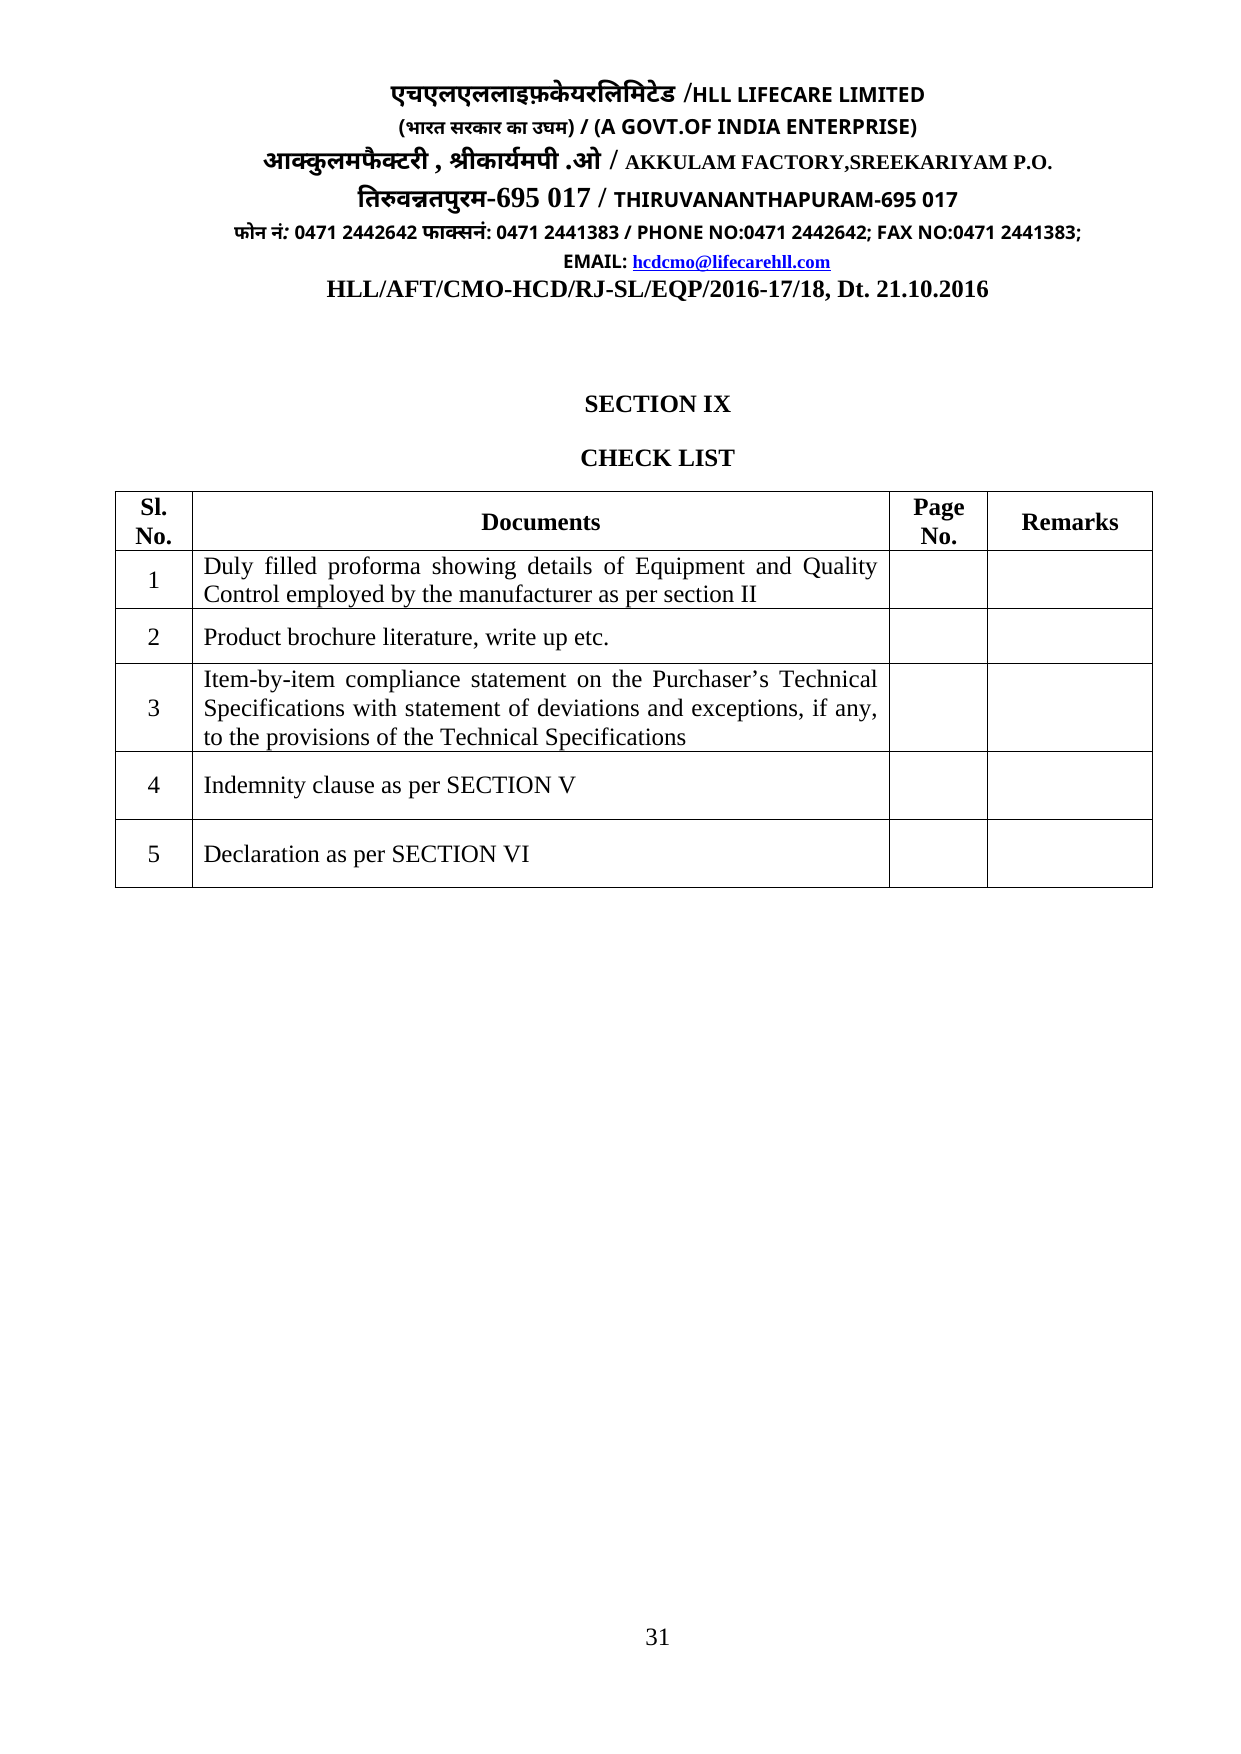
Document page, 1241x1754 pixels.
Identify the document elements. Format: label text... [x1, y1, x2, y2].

table_cell 1 [116, 551, 192, 608]
table_cell [988, 609, 1152, 663]
table_header Documents [193, 492, 889, 550]
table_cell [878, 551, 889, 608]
table_cell Declaration as per SECTION VI [193, 820, 889, 887]
table_cell [890, 752, 987, 818]
table_cell [988, 752, 1152, 818]
table_cell [890, 820, 987, 887]
text SECTION IX [112, 389, 1203, 418]
table_header Remarks [988, 492, 1152, 550]
table_cell [890, 609, 987, 663]
table_cell [890, 664, 987, 751]
table_cell [988, 820, 1152, 887]
table_cell [988, 664, 1152, 751]
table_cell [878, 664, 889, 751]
table_cell 4 [116, 752, 192, 818]
table_cell 3 [116, 664, 192, 751]
text CHECK LIST [112, 443, 1203, 471]
table_cell Indemnity clause as per SECTION V [193, 752, 889, 818]
table_cell Product brochure literature, write up etc. [193, 609, 889, 663]
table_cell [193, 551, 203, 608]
table_cell [890, 551, 987, 608]
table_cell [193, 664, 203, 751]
table_cell 5 [116, 820, 192, 887]
table_cell [988, 551, 1152, 608]
table_cell 2 [116, 609, 192, 663]
